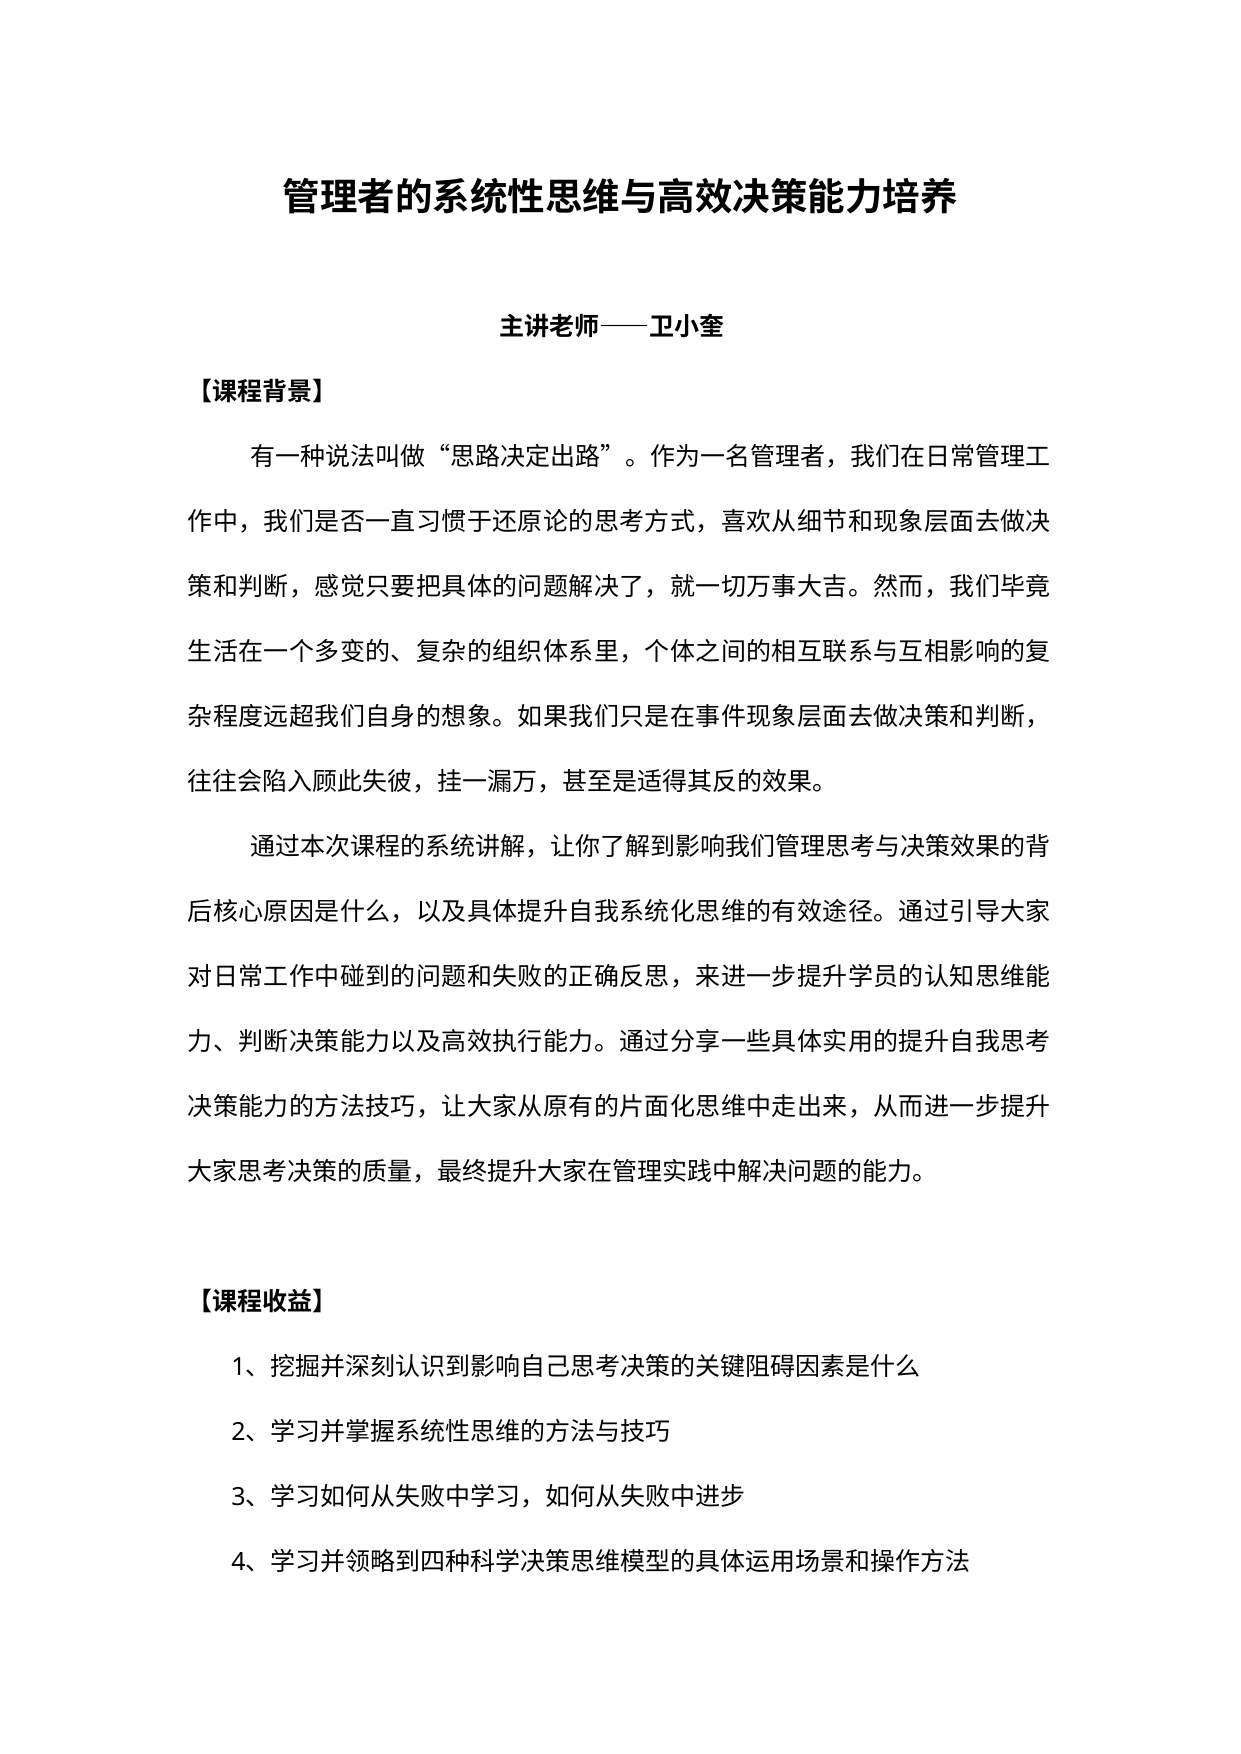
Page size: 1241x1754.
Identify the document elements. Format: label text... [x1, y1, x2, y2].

text 有一种说法叫做“思路决定出路”。作为一名管理者，我们在日常管理工作中，我们是否一直习惯于还原论的思考方式，喜欢从细节和现象层面去做决策和判断，感觉只要把具体的问题解决了，就一切万事大吉。然而，我们毕竟生活在一个多变的、复杂的组织体系里，个体之间的相互联系与互相影响的复杂程度远超我们自身的想象。如果我们只是在事件现象层面去做决策和判断，往往会陷入顾此失彼，挂一漏万，甚至是适得其反的效果。 [187, 422, 1053, 812]
text 管理者的系统性思维与高效决策能力培养 [187, 162, 1053, 227]
text 3、学习如何从失败中学习，如何从失败中进步 [231, 1462, 1053, 1527]
text 2、学习并掌握系统性思维的方法与技巧 [231, 1397, 1053, 1462]
text 通过本次课程的系统讲解，让你了解到影响我们管理思考与决策效果的背后核心原因是什么，以及具体提升自我系统化思维的有效途径。通过引导大家对日常工作中碰到的问题和失败的正确反思，来进一步提升学员的认知思维能力、判断决策能力以及高效执行能力。通过分享一些具体实用的提升自我思考决策能力的方法技巧，让大家从原有的片面化思维中走出来，从而进一步提升大家思考决策的质量，最终提升大家在管理实践中解决问题的能力。 [187, 812, 1053, 1202]
text 主讲老师——卫小奎 [187, 292, 1053, 357]
text 4、学习并领略到四种科学决策思维模型的具体运用场景和操作方法 [231, 1527, 1053, 1592]
text 【课程背景】 [187, 357, 1053, 422]
text 【课程收益】 [187, 1267, 1053, 1332]
text 1、挖掘并深刻认识到影响自己思考决策的关键阻碍因素是什么 [231, 1332, 1053, 1397]
